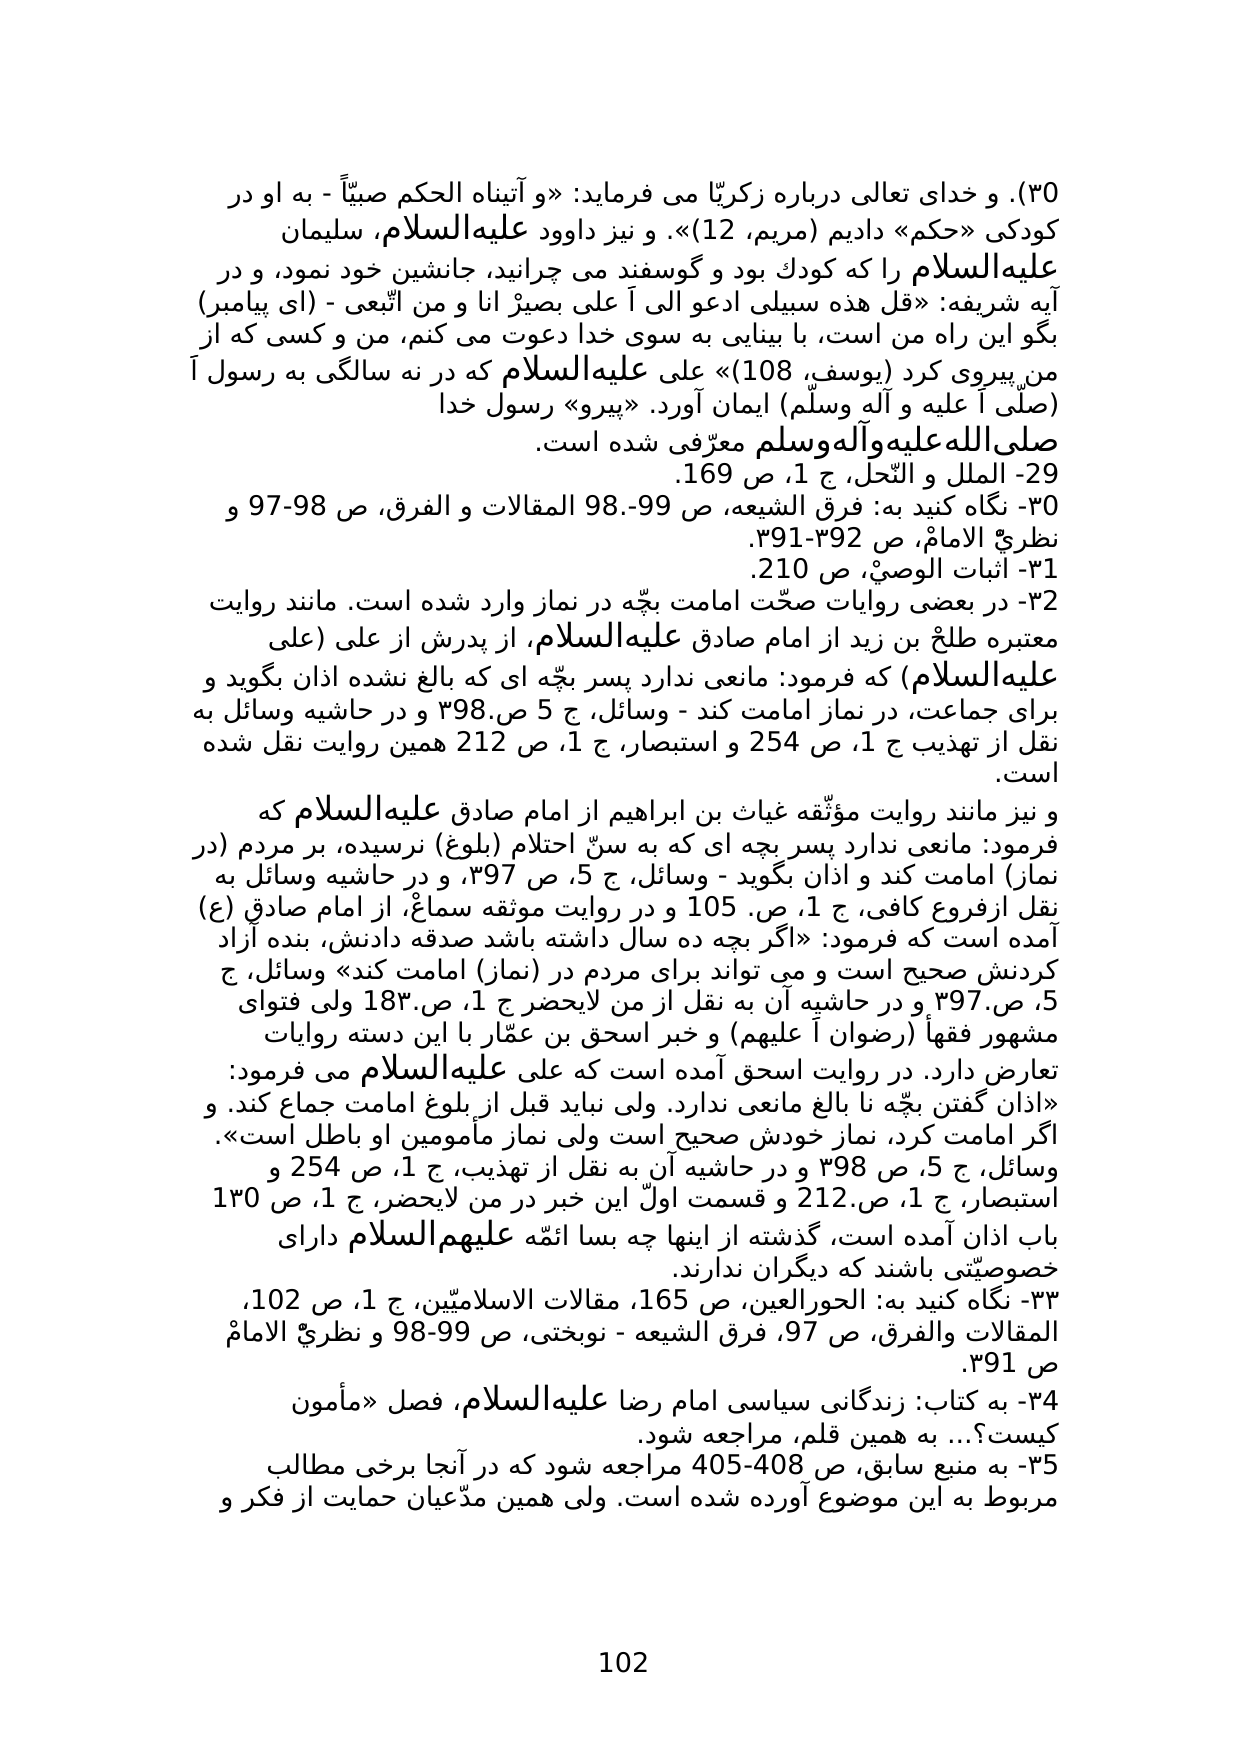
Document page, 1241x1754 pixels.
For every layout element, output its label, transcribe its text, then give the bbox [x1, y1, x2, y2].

text ٣٣- نگاه كنيد به: الحورالعين، ص 165، مقالات الاسلاميّين، ج 1، ص 102، المقالات والفرق، ص 97، فرق الشيعه - نوبختى، ص 99-98 و نظريّْ الامامْ ص ٣91. [187, 1284, 1059, 1379]
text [187, 1449, 1059, 1513]
text ٣1- اثبات الوصيْ، ص 210. [187, 553, 1059, 585]
text و نيز مانند روايت مؤثّقه غياث بن ابراهيم از امام صادق عليه‌السلام كه فرمود: مانعى ندارد پسر بچه اى كه به سنّ احتلام (بلوغ) نرسيده، بر مردم (در نماز) امامت كند و اذان بگويد - وسائل، ج 5، ص ٣97، و در حاشيه وسائل به نقل ازفروع كافى، ج 1، ص. 105 و در روايت موثقه سماعْ، از امام صادق (ع) آمده است كه فرمود: «اگر بچه ده سال داشته باشد صدقه دادنش، بنده آزاد كردنش صحيح است و مى تواند براى مردم در (نماز) امامت كند» وسائل، ج 5، ص.٣97 و در حاشيه آن به نقل از من لايحضر ج 1، ص.18٣ ولى فتواى مشهور فقهأ (رضوان اََ عليهم) و خبر اسحق بن عمّار با اين دسته روايات تعارض دارد. در روايت اسحق آمده است كه على عليه‌السلام مى فرمود: «اذان گفتن بچّه نا بالغ مانعى ندارد. ولى نبايد قبل از بلوغ امامت جماع كند. و اگر امامت كرد، نماز خودش صحيح است ولى نماز مأمومين او باطل است». وسائل، ج 5، ص ٣98 و در حاشيه آن به نقل از تهذيب، ج 1، ص 254 و استبصار، ج 1، ص.212 و قسمت اولّ اين خبر در من لايحضر، ج 1، ص 1٣0 باب اذان آمده است، گذشته از اينها چه بسا ائمّه عليهم‌السلام داراى خصوصيّتى باشند كه ديگران ندارند. [187, 789, 1059, 1284]
text ٣4- به كتاب: زندگانى سياسى امام رضا عليه‌السلام، فصل «مأمون كيست؟... به همين قلم، مراجعه شود. [187, 1379, 1059, 1449]
text 29- الملل و النّحل، ج 1، ص 169. [187, 459, 1059, 490]
text ٣2- در بعضى روايات صحّت امامت بچّه در نماز وارد شده است. مانند روايت معتبره طلحْ بن زيد از امام صادق عليه‌السلام، از پدرش از على (على عليه‌السلام) كه فرمود: مانعى ندارد پسر بچّه اى كه بالغ نشده اذان بگويد و براى جماعت، در نماز امامت كند - وسائل، ج 5 ص.٣98 و در حاشيه وسائل به نقل از تهذيب ج 1، ص 254 و استبصار، ج 1، ص 212 همين روايت نقل شده است. [187, 585, 1059, 789]
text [187, 177, 1059, 459]
text ٣0- نگاه كنيد به: فرق الشيعه، ص 99-.98 المقالات و الفرق، ص 98-97 و نظريّْ الامامْ، ص ٣92-٣91. [187, 490, 1059, 553]
